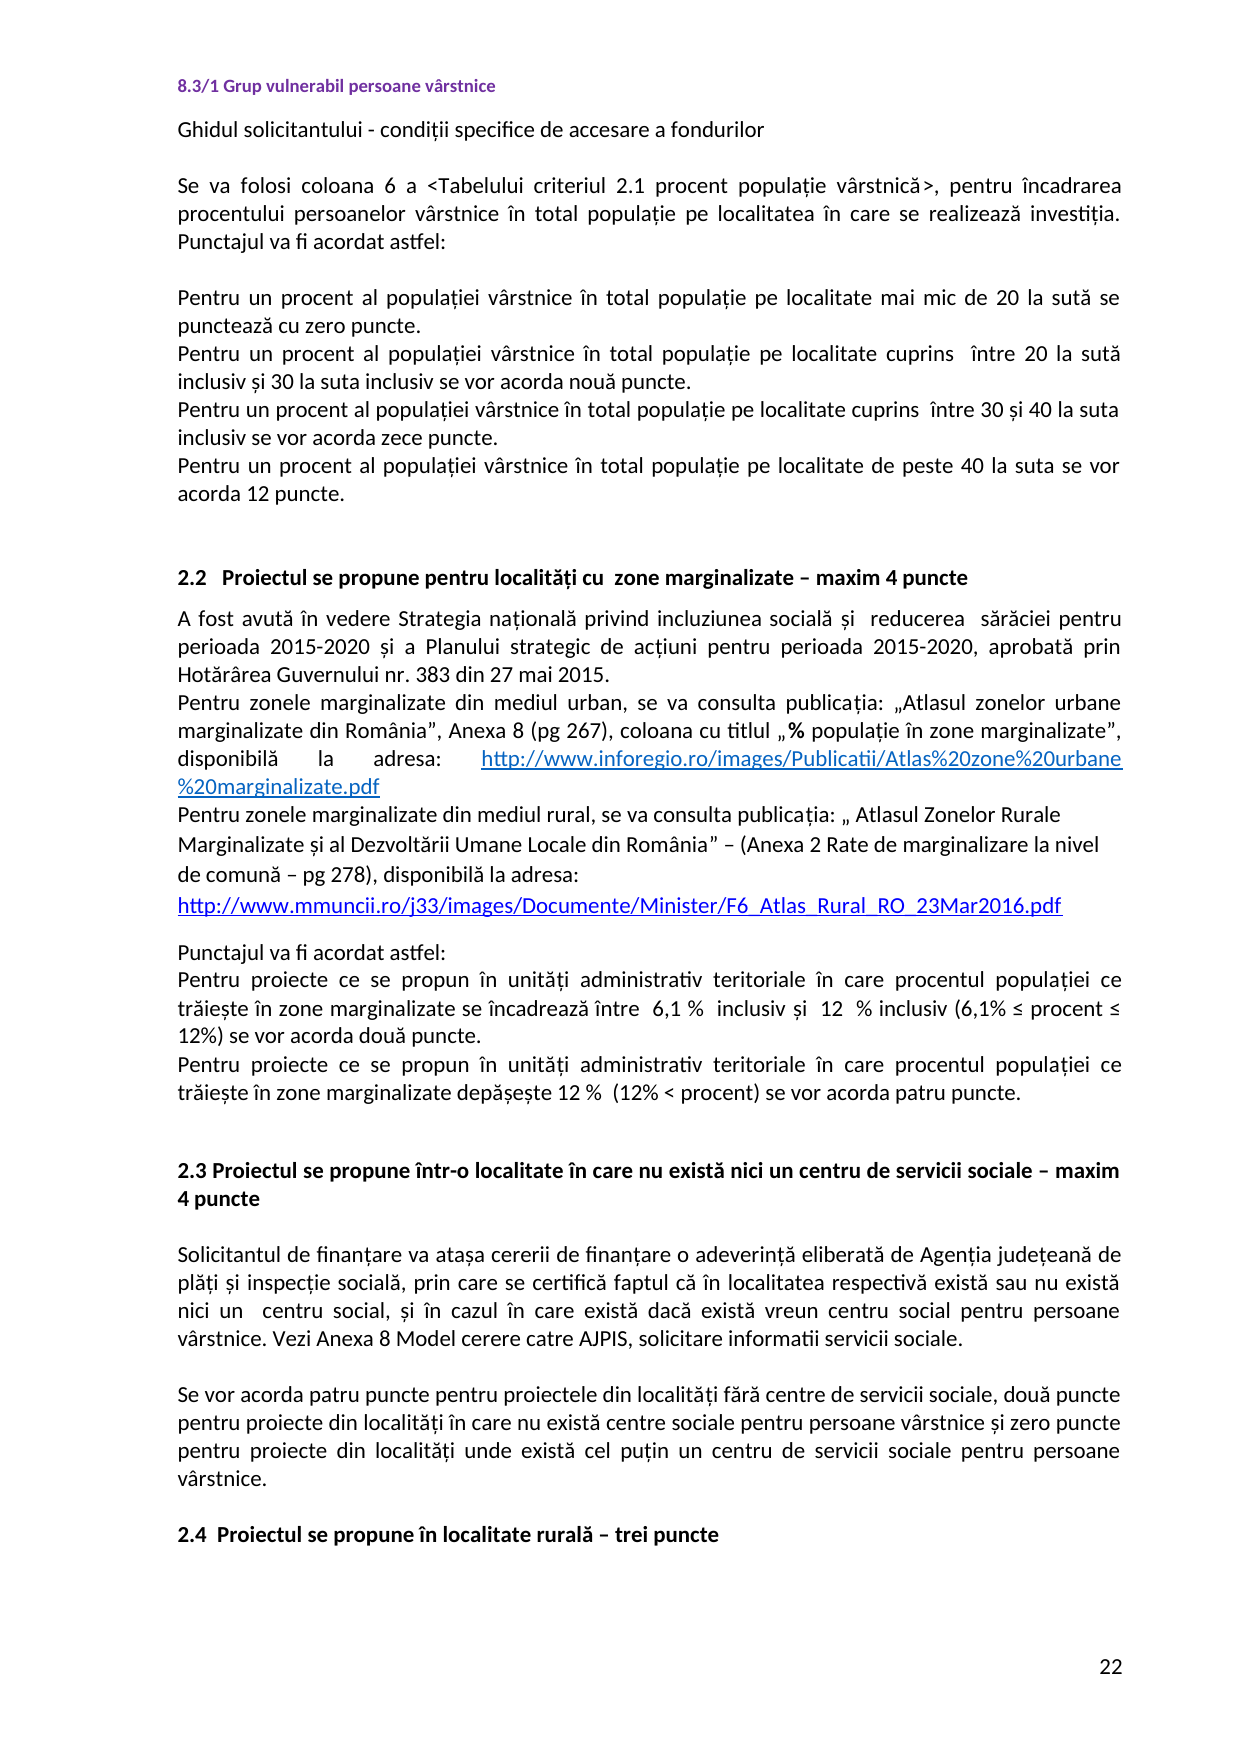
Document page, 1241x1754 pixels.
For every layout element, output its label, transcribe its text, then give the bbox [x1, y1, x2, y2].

list Pentru un procent al populației vârstnice în total populație pe localitate cuprins între 20 la sută inclusiv și 30 la suta inclusiv se vor acorda nouă puncte. [177, 339, 1122, 395]
text Pentru zonele marginalizate din mediul rural, se va consulta publicaţia: „ Atlasul Zonelor Rurale Marginalizate şi al Dezvoltării Umane Locale din România” – (Anexa 2 Rate de marginalizare la nivel de comună – pg 278), disponibilă la adresa: http://www.mmuncii.ro/j33/images/Documente/Minister/F6_Atlas_Rural_RO_23Mar2016.pdf [177, 800, 1122, 919]
text Pentru zonele marginalizate din mediul urban, se va consulta publicaţia: „Atlasul zonelor urbane marginalizate din România”, Anexa 8 (pg 267), coloana cu titlul „% populație în zone marginalizate”, disponibilă la adresa: http://www.inforegio.ro/images/Publicatii/Atlas%20zone%20urbane%20marginalizate.pdf [177, 688, 1122, 800]
list Pentru un procent al populației vârstnice în total populație pe localitate de peste 40 la suta se vor acorda 12 puncte. [177, 451, 1122, 507]
text A fost avută în vedere Strategia naţională privind incluziunea socială şi reducerea sărăciei pentru perioada 2015-2020 şi a Planului strategic de acţiuni pentru perioada 2015-2020, aprobată prin Hotărârea Guvernului nr. 383 din 27 mai 2015. [177, 604, 1122, 688]
list Se vor acorda patru puncte pentru proiectele din localităţi fără centre de servicii sociale, două puncte pentru proiecte din localităţi în care nu există centre sociale pentru persoane vârstnice și zero puncte pentru proiecte din localități unde există cel puțin un centru de servicii sociale pentru persoane vârstnice. [177, 1380, 1122, 1492]
list 2.3 Proiectul se propune într-o localitate în care nu există nici un centru de servicii sociale – maxim 4 puncte [177, 1156, 1122, 1212]
list 2.2 Proiectul se propune pentru localităţi cu zone marginalizate – maxim 4 puncte [177, 563, 1122, 591]
text Pentru proiecte ce se propun în unităţi administrativ teritoriale în care procentul populaţiei ce trăieşte în zone marginalizate se încadrează între 6,1 % inclusiv şi 12 % inclusiv (6,1% ≤ procent ≤ 12%) se vor acorda două puncte. [177, 966, 1122, 1050]
list Solicitantul de finanţare va ataşa cererii de finanţare o adeverinţă eliberată de Agenţia judeţeană de plăţi şi inspecţie socială, prin care se certifică faptul că în localitatea respectivă există sau nu există nici un centru social, și în cazul în care există dacă există vreun centru social pentru persoane vârstnice. Vezi Anexa 8 Model cerere catre AJPIS, solicitare informatii servicii sociale. [177, 1240, 1122, 1352]
text Pentru proiecte ce se propun în unităţi administrativ teritoriale în care procentul populaţiei ce trăieşte în zone marginalizate depăşeşte 12 % (12% < procent) se vor acorda patru puncte. [177, 1050, 1122, 1106]
text Punctajul va fi acordat astfel: [177, 938, 1122, 966]
list 2.4 Proiectul se propune în localitate rurală – trei puncte [177, 1520, 1122, 1548]
list Se va folosi coloana 6 a <Tabelului criteriul 2.1 procent populație vârstnică>, pentru încadrarea procentului persoanelor vârstnice în total populație pe localitatea în care se realizează investiția. Punctajul va fi acordat astfel: [177, 171, 1122, 255]
list Pentru un procent al populației vârstnice în total populație pe localitate mai mic de 20 la sută se punctează cu zero puncte. [177, 283, 1122, 339]
list Pentru un procent al populației vârstnice în total populație pe localitate cuprins între 30 și 40 la suta inclusiv se vor acorda zece puncte. [177, 395, 1122, 451]
